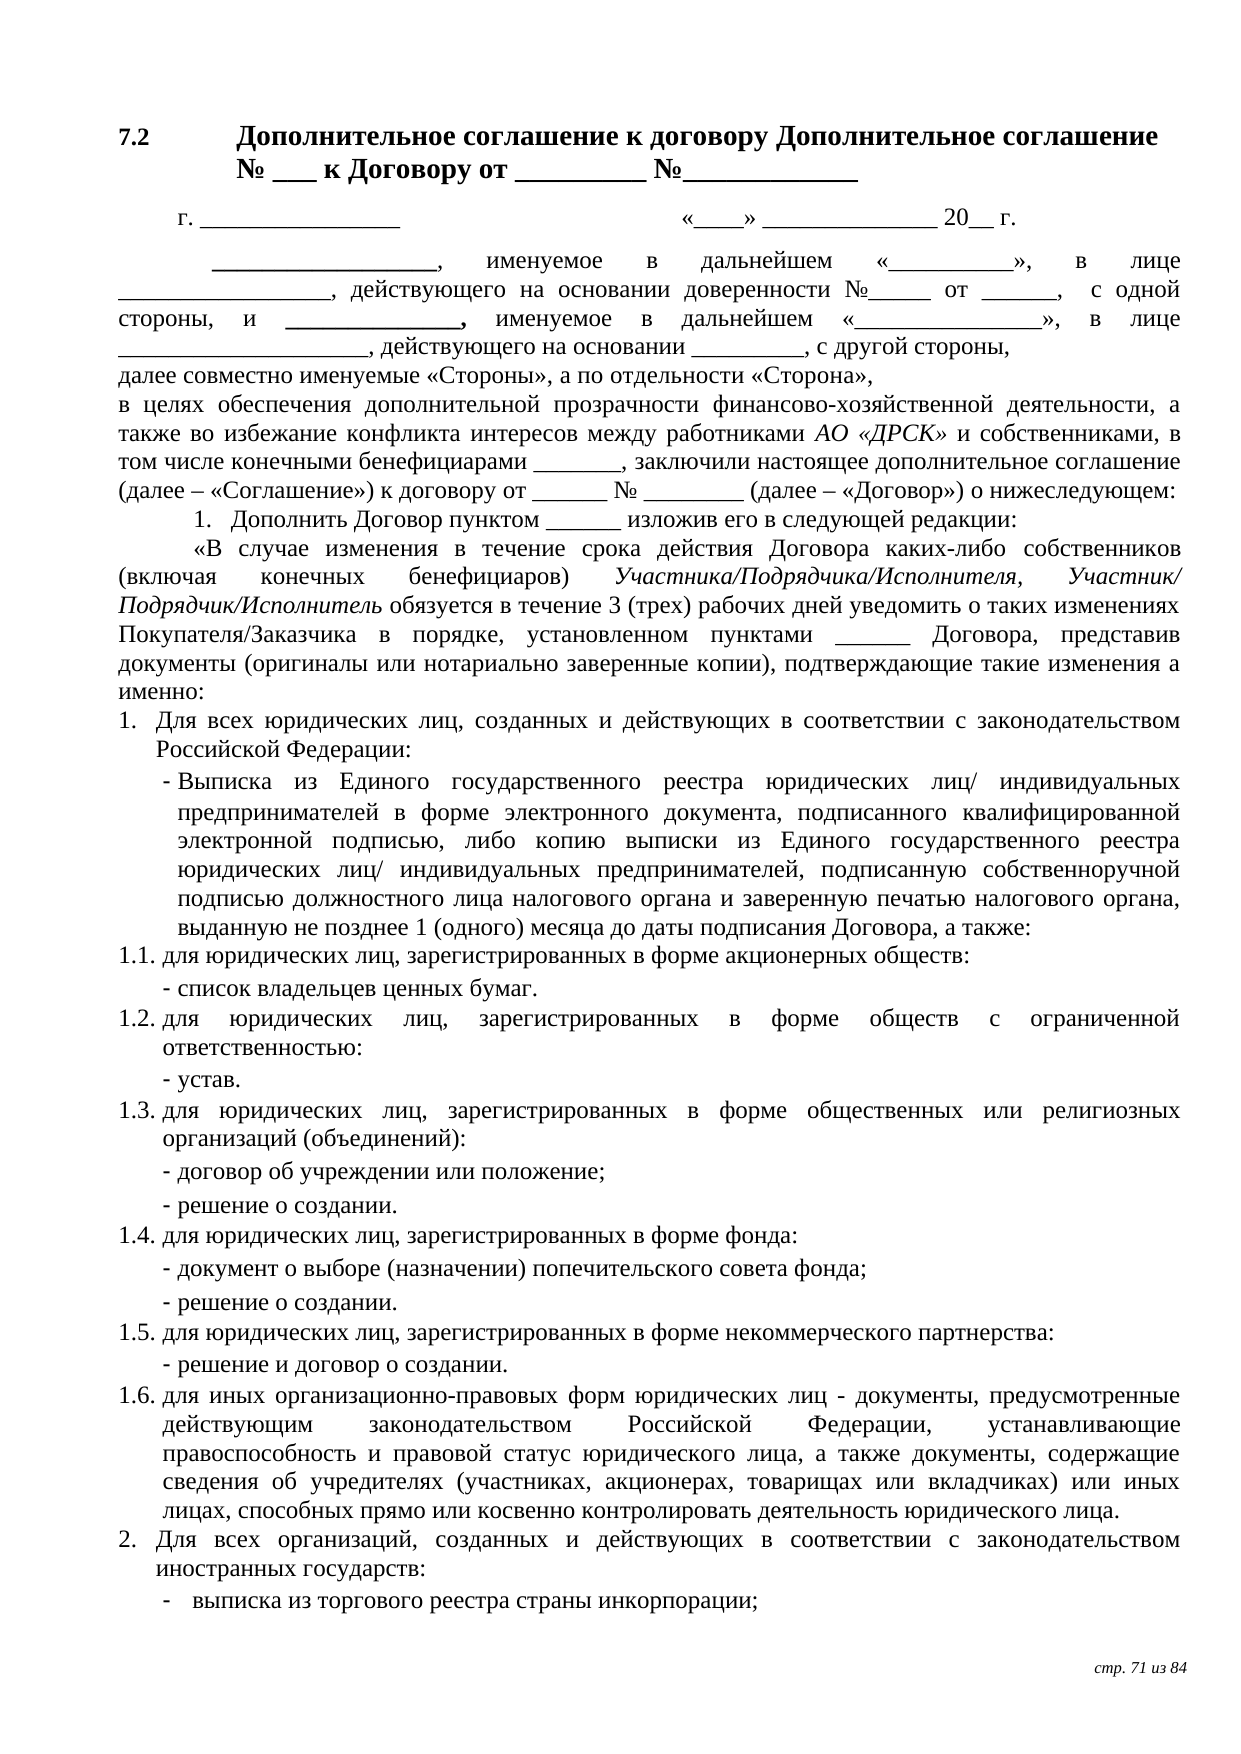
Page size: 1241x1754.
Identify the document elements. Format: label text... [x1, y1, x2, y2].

list решение и договор о создании. [162, 1346, 1181, 1380]
text г. ________________ «____» ______________ 20__ г. [118, 202, 1181, 231]
list Выписка из Единого государственного реестра юридических лиц/ индивидуальных предпринимателей в форме электронного документа, подписанного квалифицированной электронной подписью, либо копию выписки из Единого государственного реестра юридических лиц/ индивидуальных предпринимателей, подписанную собственноручной подписью должностного лица налогового органа и заверенную печатью налогового органа, выданную не позднее 1 (одного) месяца до даты подписания Договора, а также: [162, 763, 1181, 940]
list устав. [162, 1061, 1181, 1095]
list Дополнить Договор пунктом ______ изложив его в следующей редакции: [193, 504, 1181, 533]
list список владельцев ценных бумаг. [162, 969, 1181, 1003]
list Для всех юридических лиц, созданных и действующих в соответствии с законодательством Российской Федерации: [118, 705, 1181, 763]
list выписка из торгового реестра страны инкорпорации; [162, 1581, 1181, 1615]
list решение о создании. [162, 1283, 1181, 1317]
list для иных организационно-правовых форм юридических лиц - документы, предусмотренные действующим законодательством Российской Федерации, устанавливающие правоспособность и правовой статус юридического лица, а также документы, содержащие сведения об учредителях (участниках, акционерах, товарищах или вкладчиках) или иных лицах, способных прямо или косвенно контролировать деятельность юридического лица. [118, 1380, 1181, 1524]
text __________________, именуемое в дальнейшем «__________», в лице _________________, действующего на основании доверенности №_____ от ______, с одной стороны, и ______________, именуемое в дальнейшем «_______________», в лице ____________________, действующего на основании _________, с другой стороны, [118, 245, 1181, 360]
list договор об учреждении или положение; [162, 1152, 1181, 1186]
list решение о создании. [162, 1186, 1181, 1220]
text «В случае изменения в течение срока действия Договора каких-либо собственников (включая конечных бенефициаров) Участника/Подрядчика/Исполнителя, Участник/ Подрядчик/Исполнитель обязуется в течение 3 (трех) рабочих дней уведомить о таких изменениях Покупателя/Заказчика в порядке, установленном пунктами ______ Договора, представив документы (оригиналы или нотариально заверенные копии), подтверждающие такие изменения а именно: [118, 533, 1181, 705]
list документ о выборе (назначении) попечительского совета фонда; [162, 1249, 1181, 1283]
list для юридических лиц, зарегистрированных в форме акционерных обществ: [118, 940, 1181, 969]
list для юридических лиц, зарегистрированных в форме общественных или религиозных организаций (объединений): [118, 1095, 1181, 1152]
text далее совместно именуемые «Стороны», а по отдельности «Сторона», [118, 360, 1181, 389]
list для юридических лиц, зарегистрированных в форме некоммерческого партнерства: [118, 1317, 1181, 1346]
text в целях обеспечения дополнительной прозрачности финансово-хозяйственной деятельности, а также во избежание конфликта интересов между работниками АО «ДРСК» и собственниками, в том числе конечными бенефициарами _______, заключили настоящее дополнительное соглашение (далее – «Соглашение») к договору от ______ № ________ (далее – «Договор») о нижеследующем: [118, 389, 1181, 504]
subtitle Дополнительное соглашение к договору Дополнительное соглашение № ___ к Договору от _________ №____________ [118, 118, 1181, 185]
list для юридических лиц, зарегистрированных в форме обществ с ограниченной ответственностью: [118, 1003, 1181, 1061]
list Для всех организаций, созданных и действующих в соответствии с законодательством иностранных государств: [118, 1524, 1181, 1581]
list для юридических лиц, зарегистрированных в форме фонда: [118, 1220, 1181, 1249]
